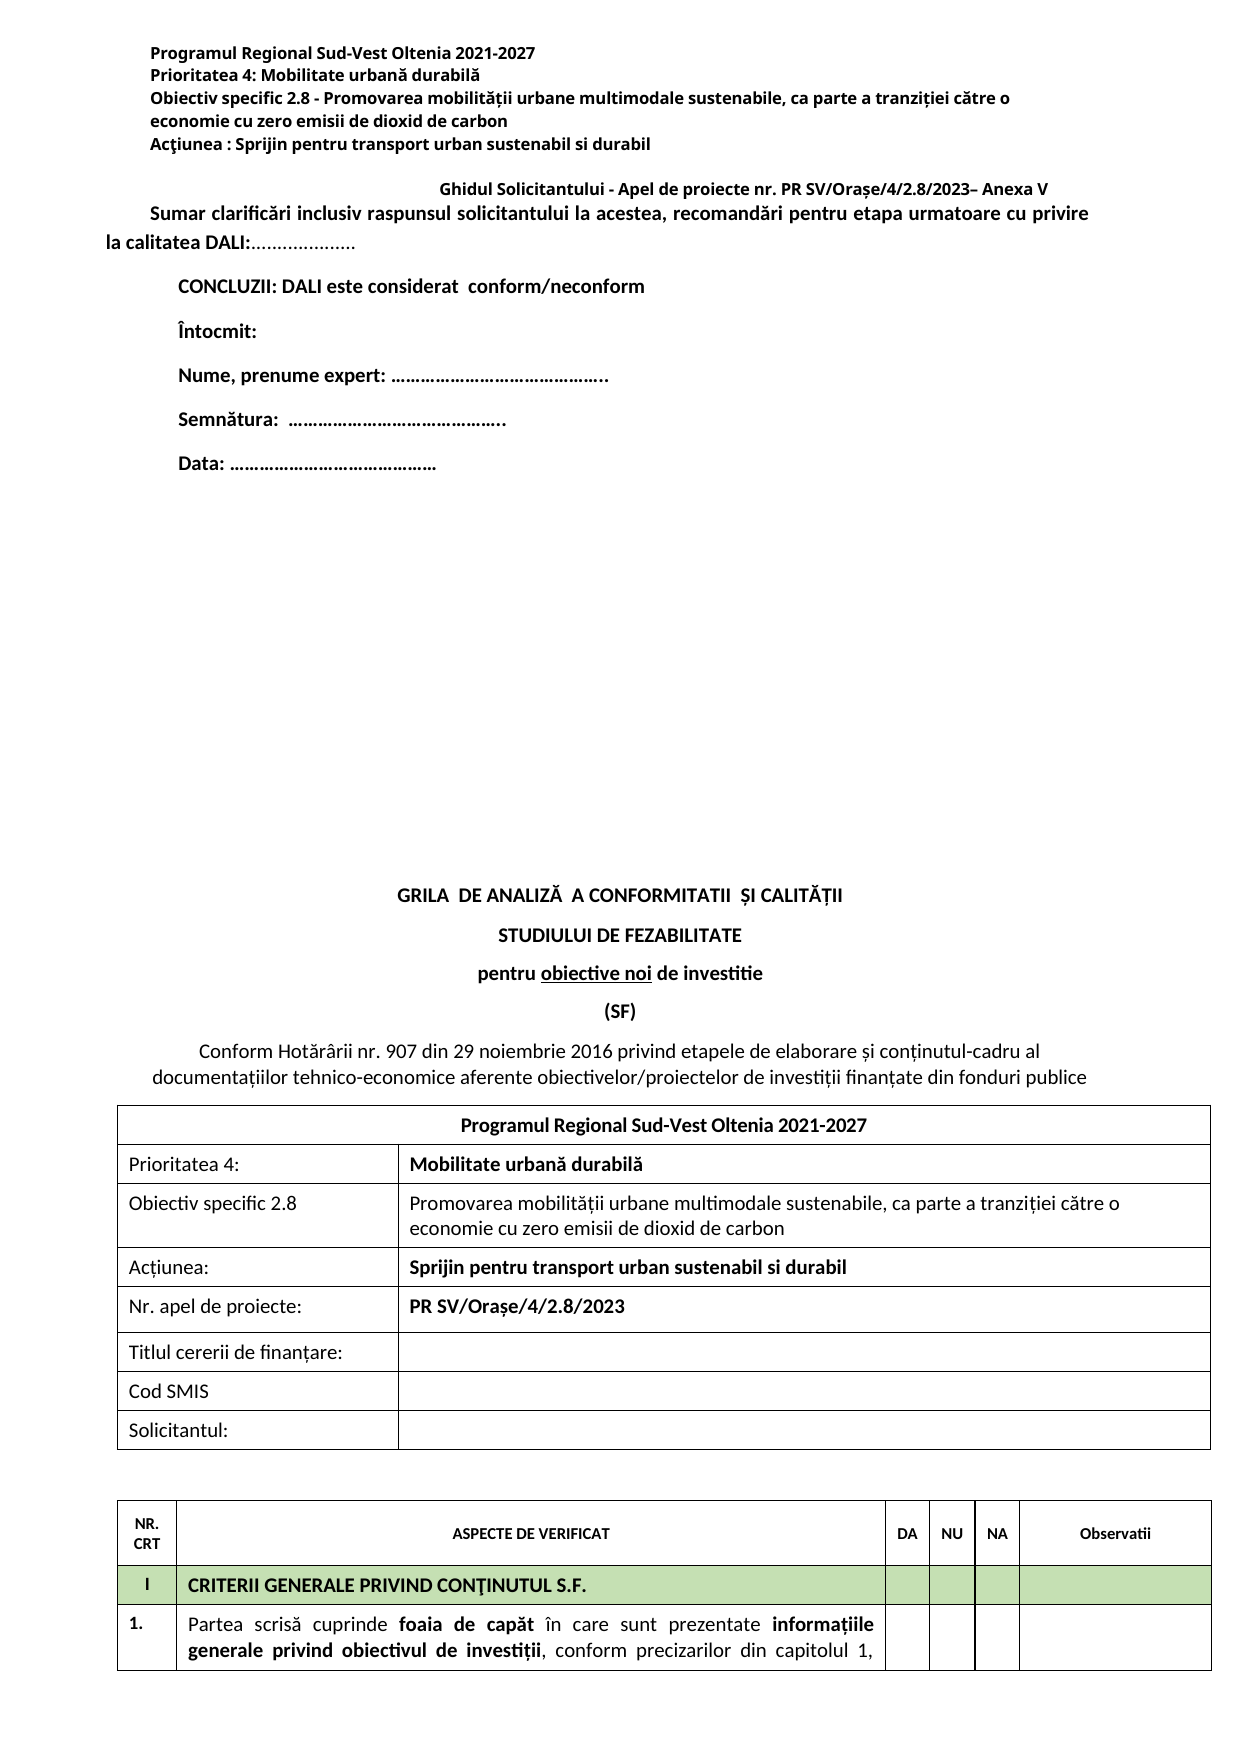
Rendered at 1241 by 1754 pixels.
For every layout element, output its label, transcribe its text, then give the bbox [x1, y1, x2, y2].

table_cell [930, 1566, 974, 1604]
table_cell Cod SMIS [118, 1372, 398, 1410]
table_header ASPECTE DE VERIFICAT [177, 1501, 885, 1565]
text (SF) [150, 998, 1090, 1024]
table_cell Nr. apel de proiecte: [118, 1287, 398, 1332]
text pentru obiective noi de investitie [150, 960, 1090, 986]
table_cell Sprijin pentru transport urban sustenabil si durabil [399, 1248, 1210, 1286]
table_cell [930, 1605, 974, 1670]
text Nume, prenume expert: …………………………………….. [178, 362, 1090, 387]
table_header NU [930, 1501, 974, 1565]
text Semnătura: …………………………………….. [178, 406, 1090, 432]
table_cell PR SV/Orașe/4/2.8/2023 [399, 1287, 1210, 1332]
text CONCLUZII: DALI este considerat conform/neconform [178, 274, 1090, 299]
table_cell [118, 1605, 176, 1670]
table_cell Acţiunea: [118, 1248, 398, 1286]
table_cell [976, 1566, 1019, 1604]
table_cell [399, 1372, 1210, 1410]
table_header NA [976, 1501, 1019, 1565]
table_cell [399, 1333, 1210, 1371]
table_cell Titlul cererii de finanţare: [118, 1333, 398, 1371]
table_cell Obiectiv specific 2.8 [118, 1184, 398, 1247]
table_cell CRITERII GENERALE PRIVIND CONŢINUTUL S.F. [177, 1566, 885, 1604]
table_cell [886, 1605, 929, 1670]
table_cell [886, 1566, 929, 1604]
table_cell [976, 1605, 1019, 1670]
text GRILA DE ANALIZĂ A CONFORMITATII ȘI CALITĂȚII [150, 882, 1090, 907]
table_cell Mobilitate urbană durabilă [399, 1145, 1210, 1182]
table_cell Prioritatea 4: [118, 1145, 398, 1182]
table_header NR. CRT [118, 1501, 176, 1565]
table_cell [1020, 1566, 1211, 1604]
table_cell I [118, 1566, 176, 1604]
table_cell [177, 1605, 885, 1670]
text Întocmit: [178, 318, 1090, 343]
table_cell [399, 1411, 1210, 1449]
text Sumar clarificări inclusiv raspunsul solicitantului la acestea, recomandări pentru etapa urmatoare cu privire la calitatea DALI:.................... [106, 200, 1090, 255]
text Conform Hotărârii nr. 907 din 29 noiembrie 2016 privind etapele de elaborare şi conţinutul-cadru al documentaţiilor tehnico-economice aferente obiectivelor/proiectelor de investiţii finanţate din fonduri publice [150, 1039, 1090, 1089]
table_cell Solicitantul: [118, 1411, 398, 1449]
table_header Programul Regional Sud-Vest Oltenia 2021-2027 [118, 1106, 1210, 1143]
text Data: …………………………………… [178, 450, 1090, 476]
table_header Observatii [1020, 1501, 1211, 1565]
text STUDIULUI DE FEZABILITATE [150, 922, 1090, 948]
table_header DA [886, 1501, 929, 1565]
table_cell [1020, 1605, 1211, 1670]
table_cell Promovarea mobilității urbane multimodale sustenabile, ca parte a tranziției către o economie cu zero emisii de dioxid de carbon [399, 1184, 1210, 1247]
